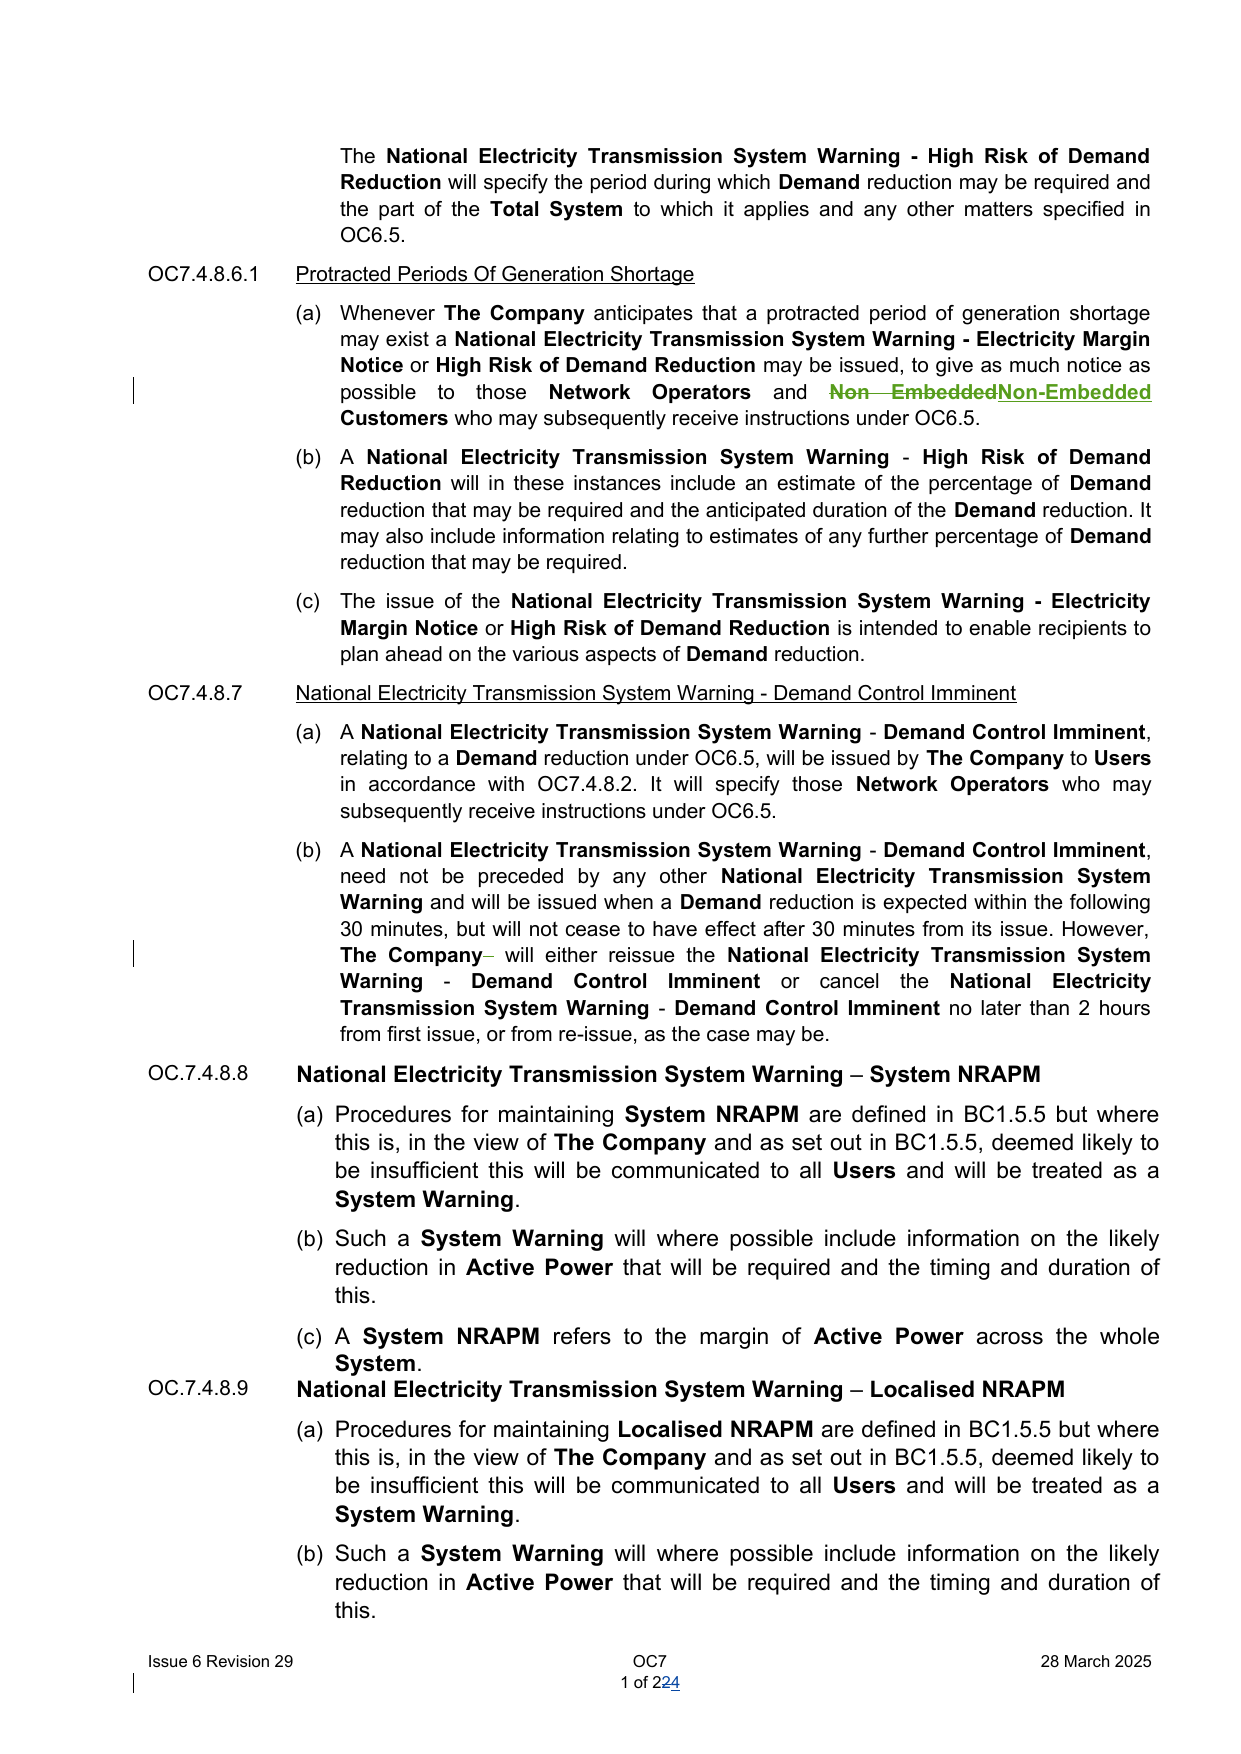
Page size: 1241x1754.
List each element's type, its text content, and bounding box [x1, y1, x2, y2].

text The National Electricity Transmission System Warning - High Risk of Demand Reduction will specify the period during which Demand reduction may be required and the part of the Total System to which it applies and any other matters specified in OC6.5. [295, 144, 1152, 247]
text (c) The issue of the National Electricity Transmission System Warning - Electricity Margin Notice or High Risk of Demand Reduction is intended to enable recipients to plan ahead on the various aspects of Demand reduction. [295, 589, 1152, 666]
table_header National Electricity Transmission System Warning – System NRAPM Procedures for maintaining System NRAPM are defined in BC1.5.5 but where this is, in the view of The Company and as set out in BC1.5.5, deemed likely to be insufficient this will be communicated to all Users and will be treated as a System Warning. Such a System Warning will where possible include information on the likely reduction in Active Power that will be required and the timing and duration of this. A System NRAPM refers to the margin of Active Power across the whole System. [296, 1061, 1160, 1376]
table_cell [296, 1376, 1160, 1652]
table_cell OC.7.4.8.9 [148, 1376, 296, 1652]
text (b) A National Electricity Transmission System Warning - High Risk of Demand Reduction will in these instances include an estimate of the percentage of Demand reduction that may be required and the anticipated duration of the Demand reduction. It may also include information relating to estimates of any further percentage of Demand reduction that may be required. [295, 445, 1152, 574]
text (a) Whenever The Company anticipates that a protracted period of generation shortage may exist a National Electricity Transmission System Warning - Electricity Margin Notice or High Risk of Demand Reduction may be issued, to give as much notice as possible to those Network Operators and Customers who may subsequently receive instructions under OC6.5. [295, 301, 1152, 430]
text OC7.4.8.6.1 Protracted Periods Of Generation Shortage [148, 262, 1152, 286]
text (b) A National Electricity Transmission System Warning - Demand Control Imminent, need not be preceded by any other National Electricity Transmission System Warning and will be issued when a Demand reduction is expected within the following 30 minutes, but will not cease to have effect after 30 minutes from its issue. However, The Company will either reissue the National Electricity Transmission System Warning - Demand Control Imminent or cancel the National Electricity Transmission System Warning - Demand Control Imminent no later than 2 hours from first issue, or from re-issue, as the case may be. [295, 837, 1152, 1046]
text OC7.4.8.7 National Electricity Transmission System Warning - Demand Control Imminent [148, 681, 1152, 704]
text (a) A National Electricity Transmission System Warning - Demand Control Imminent, relating to a Demand reduction under OC6.5, will be issued by The Company to Users in accordance with OC7.4.8.2. It will specify those Network Operators who may subsequently receive instructions under OC6.5. [295, 719, 1152, 822]
table_header OC.7.4.8.8 [148, 1061, 296, 1376]
